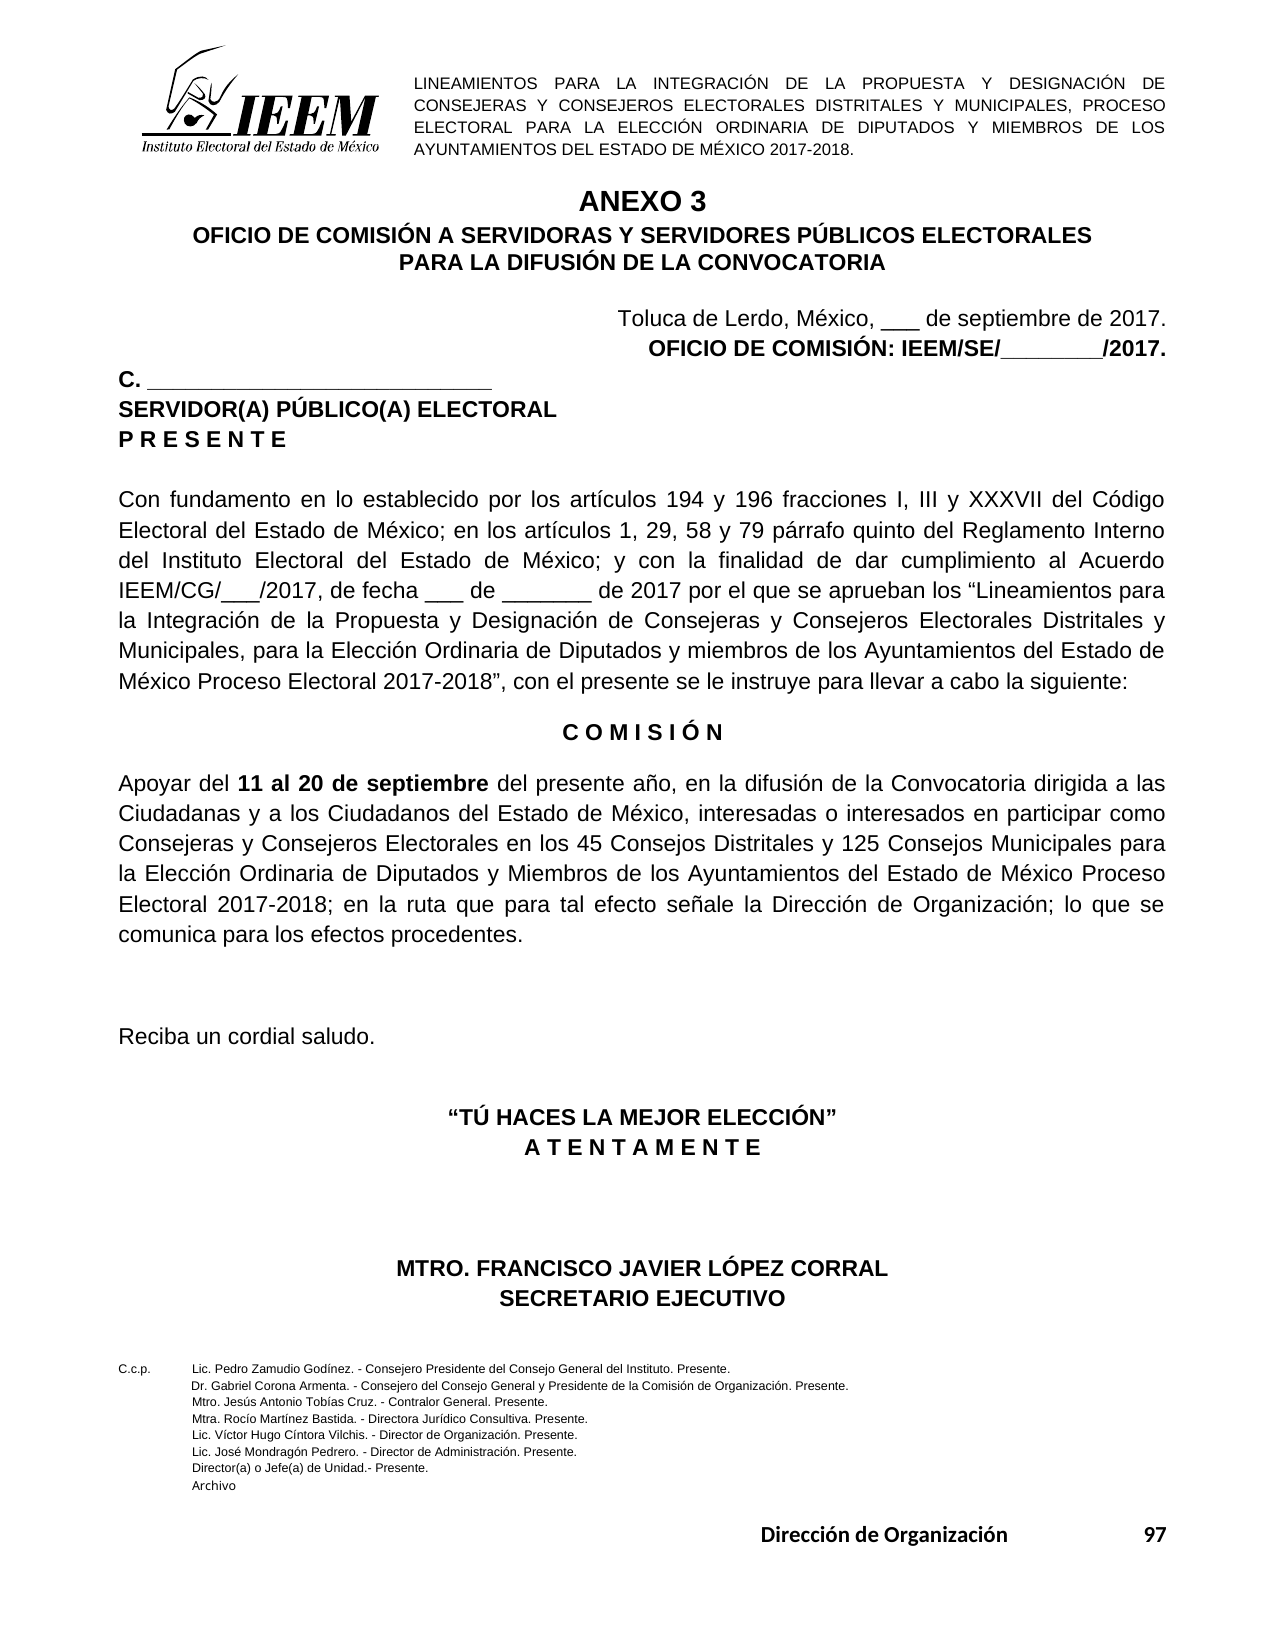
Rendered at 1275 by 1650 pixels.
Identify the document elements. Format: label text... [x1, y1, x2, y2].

text OFICIO DE COMISIÓN: IEEM/SE/________/2017. [118, 335, 1166, 362]
text Toluca de Lerdo, México, ___ de septiembre de 2017. [118, 305, 1166, 331]
text Lic. José Mondragón Pedrero. - Director de Administración. Presente. [118, 1444, 1166, 1459]
text Archivo [118, 1477, 1166, 1494]
text A T E N T A M E N T E [118, 1134, 1166, 1161]
text Director(a) o Jefe(a) de Unidad.- Presente. [118, 1461, 1166, 1475]
text Reciba un cordial saludo. [118, 1023, 1166, 1049]
text Mtro. Jesús Antonio Tobías Cruz. - Contralor General. Presente. [118, 1395, 1166, 1409]
text OFICIO DE COMISIÓN A SERVIDORAS Y SERVIDORES PÚBLICOS ELECTORALES [118, 222, 1166, 248]
text Lic. Víctor Hugo Cíntora Vilchis. - Director de Organización. Presente. [118, 1428, 1166, 1442]
text SECRETARIO EJECUTIVO [118, 1285, 1166, 1312]
text SERVIDOR(A) PÚBLICO(A) ELECTORAL [118, 396, 1166, 422]
text MTRO. FRANCISCO JAVIER LÓPEZ CORRAL [118, 1255, 1166, 1281]
text Con fundamento en lo establecido por los artículos 194 y 196 fracciones I, III y XXXVII del Código Electoral del Estado de México; en los artículos 1, 29, 58 y 79 párrafo quinto del Reglamento Interno del Instituto Electoral del Estado de México; y con la finalidad de dar cumplimiento al Acuerdo IEEM/CG/___/2017, de fecha ___ de _______ de 2017 por el que se aprueban los “Lineamientos para la Integración de la Propuesta y Designación de Consejeras y Consejeros Electorales Distritales y Municipales, para la Elección Ordinaria de Diputados y miembros de los Ayuntamientos del Estado de México Proceso Electoral 2017-2018”, con el presente se le instruye para llevar a cabo la siguiente: [118, 486, 1166, 694]
text ANEXO 3 [118, 184, 1166, 217]
text Mtra. Rocío Martínez Bastida. - Directora Jurídico Consultiva. Presente. [118, 1412, 1166, 1426]
text “TÚ HACES LA MEJOR ELECCIÓN” [118, 1104, 1166, 1130]
text Dr. Gabriel Corona Armenta. - Consejero del Consejo General y Presidente de la Comisión de Organización. Presente. [118, 1379, 1166, 1393]
text Apoyar del 11 al 20 de septiembre del presente año, en la difusión de la Convocatoria dirigida a las Ciudadanas y a los Ciudadanos del Estado de México, interesadas o interesados en participar como Consejeras y Consejeros Electorales en los 45 Consejos Distritales y 125 Consejos Municipales para la Elección Ordinaria de Diputados y Miembros de los Ayuntamientos del Estado de México Proceso Electoral 2017-2018; en la ruta que para tal efecto señale la Dirección de Organización; lo que se comunica para los efectos procedentes. [118, 770, 1166, 947]
text PARA LA DIFUSIÓN DE LA CONVOCATORIA [118, 248, 1166, 275]
text P R E S E N T E [118, 426, 1166, 452]
text C. ___________________________ [118, 366, 1166, 392]
text C.c.p. Lic. Pedro Zamudio Godínez. - Consejero Presidente del Consejo General del Instituto. Presente. [118, 1362, 1166, 1377]
text C O M I S I Ó N [118, 719, 1166, 745]
